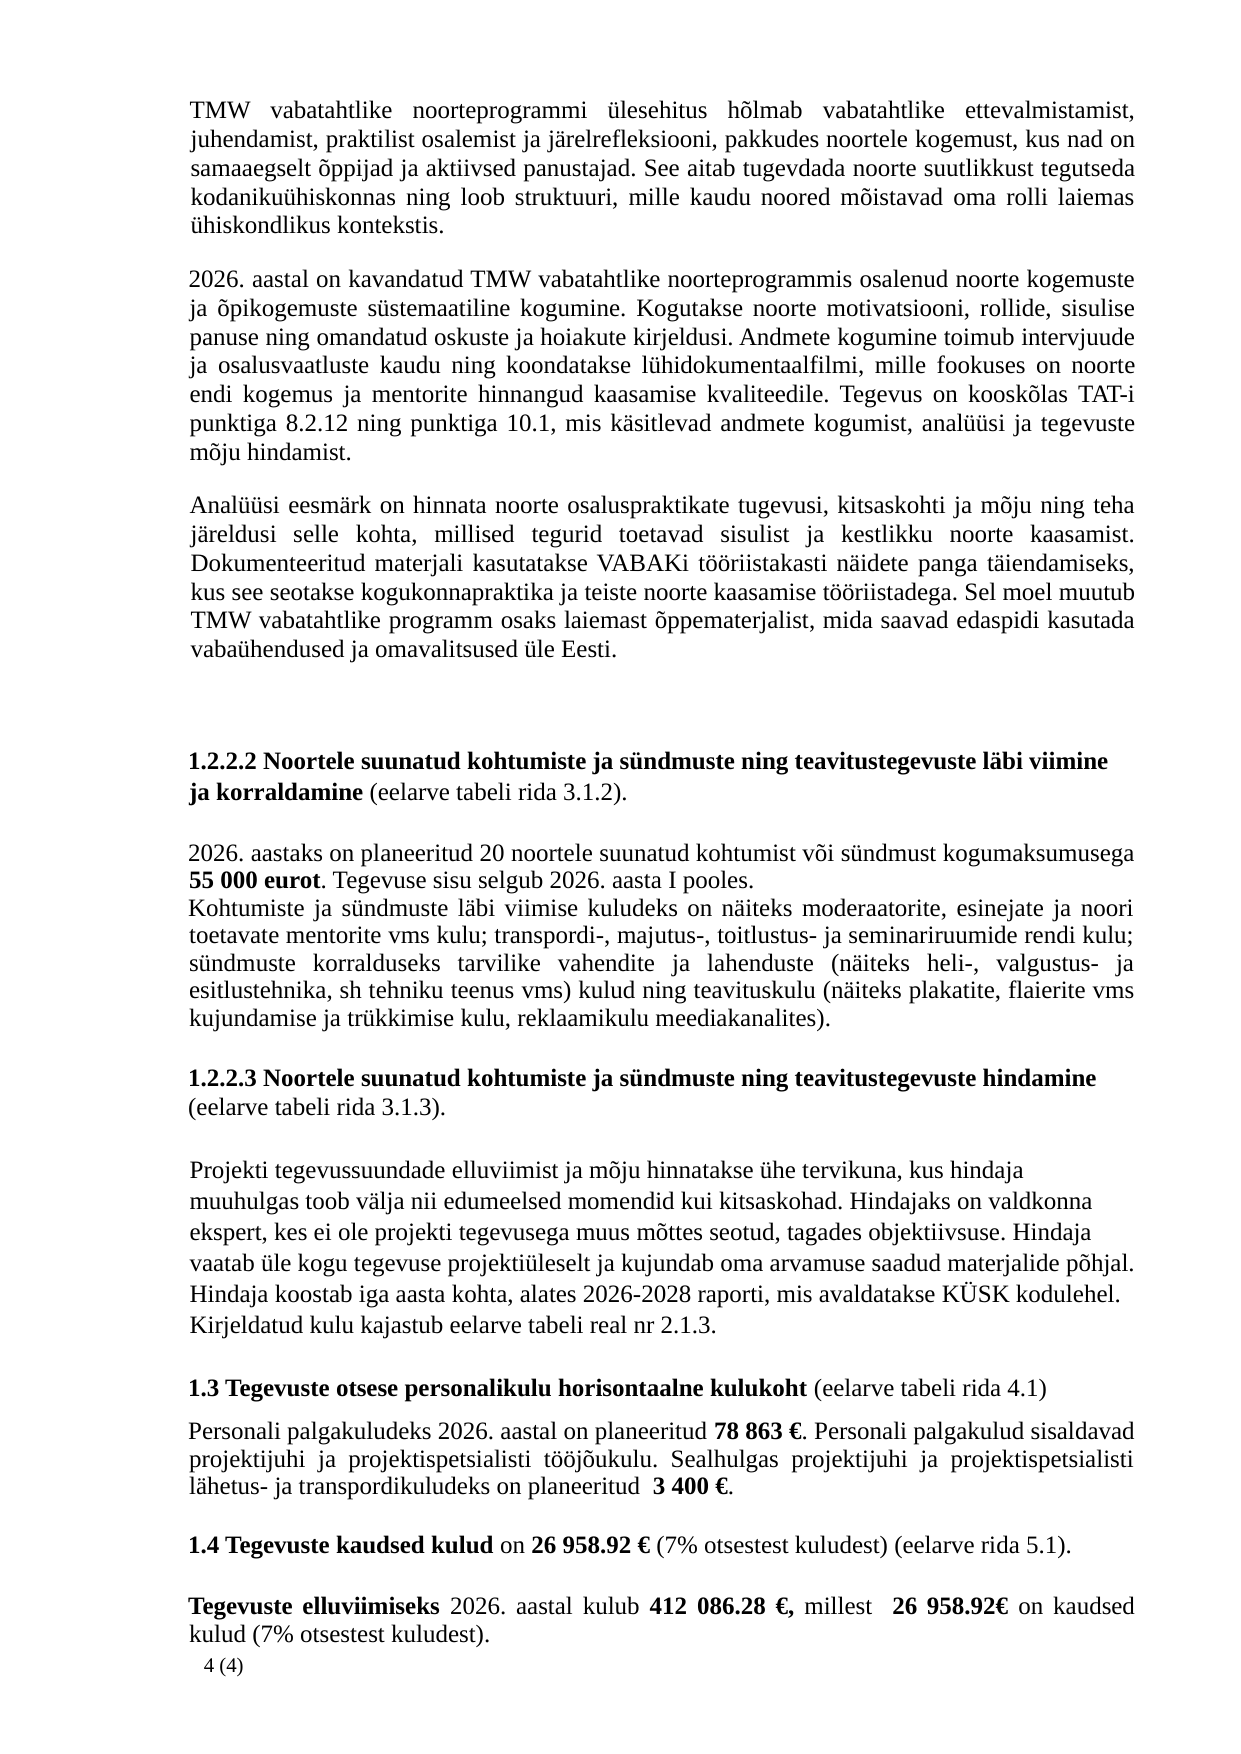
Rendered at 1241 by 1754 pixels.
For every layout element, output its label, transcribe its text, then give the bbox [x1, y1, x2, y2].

text 1.2.2.3 Noortele suunatud kohtumiste ja sündmuste ning teavitustegevuste hindamine [188, 1063, 1136, 1092]
text Projekti tegevussuundade elluviimist ja mõju hinnatakse ühe tervikuna, kus hindaja muuhulgas toob välja nii edumeelsed momendid kui kitsaskohad. Hindajaks on valdkonna ekspert, kes ei ole projekti tegevusega muus mõttes seotud, tagades objektiivsuse. Hindaja vaatab üle kogu tegevuse projektiüleselt ja kujundab oma arvamuse saadud materjalide põhjal. Hindaja koostab iga aasta kohta, alates 2026-2028 raporti, mis avaldatakse KÜSK kodulehel. Kirjeldatud kulu kajastub eelarve tabeli real nr 2.1.3. [189, 1155, 1136, 1370]
text 1.2.2.2 Noortele suunatud kohtumiste ja sündmuste ning teavitustegevuste läbi viimine ja korraldamine (eelarve tabeli rida 3.1.2). [188, 746, 1136, 806]
text (eelarve tabeli rida 3.1.3). [188, 1094, 1135, 1121]
text TMW vabatahtlike noorteprogrammi ülesehitus hõlmab vabatahtlike ettevalmistamist, juhendamist, praktilist osalemist ja järelrefleksiooni, pakkudes noortele kogemust, kus nad on samaaegselt õppijad ja aktiivsed panustajad. See aitab tugevdada noorte suutlikkust tegutseda kodanikuühiskonnas ning loob struktuuri, mille kaudu noored mõistavad oma rolli laiemas ühiskondlikus kontekstis. [189, 95, 1136, 239]
text 2026. aastal on kavandatud TMW vabatahtlike noorteprogrammis osalenud noorte kogemuste ja õpikogemuste süstemaatiline kogumine. Kogutakse noorte motivatsiooni, rollide, sisulise panuse ning omandatud oskuste ja hoiakute kirjeldusi. Andmete kogumine toimub intervjuude ja osalusvaatluste kaudu ning koondatakse lühidokumentaalfilmi, mille fookuses on noorte endi kogemus ja mentorite hinnangud kaasamise kvaliteedile. Tegevus on kooskõlas TAT-i punktiga 8.2.12 ning punktiga 10.1, mis käsitlevad andmete kogumist, analüüsi ja tegevuste mõju hindamist. [188, 264, 1136, 465]
text Kohtumiste ja sündmuste läbi viimise kuludeks on näiteks moderaatorite, esinejate ja noori toetavate mentorite vms kulu; transpordi-, majutus-, toitlustus- ja seminariruumide rendi kulu; sündmuste korralduseks tarvilike vahendite ja lahenduste (näiteks heli-, valgustus- ja esitlustehnika, sh tehniku teenus vms) kulud ning teavituskulu (näiteks plakatite, flaierite vms kujundamise ja trükkimise kulu, reklaamikulu meediakanalites). [188, 894, 1135, 1031]
text 1.4 Tegevuste kaudsed kulud on 26 958.92 € (7% otsestest kuludest) (eelarve rida 5.1). [188, 1531, 1135, 1559]
text 1.3 Tegevuste otsese personalikulu horisontaalne kulukoht (eelarve tabeli rida 4.1) [188, 1373, 1136, 1401]
text Personali palgakuludeks 2026. aastal on planeeritud 78 863 €. Personali palgakulud sisaldavad projektijuhi ja projektispetsialisti tööjõukulu. Sealhulgas projektijuhi ja projektispetsialisti lähetus- ja transpordikuludeks on planeeritud 3 400 €. [188, 1418, 1135, 1500]
text 2026. aastaks on planeeritud 20 noortele suunatud kohtumist või sündmust kogumaksumusega 55 000 eurot. Tegevuse sisu selgub 2026. aasta I pooles. [188, 839, 1135, 894]
text Analüüsi eesmärk on hinnata noorte osaluspraktikate tugevusi, kitsaskohti ja mõju ning teha järeldusi selle kohta, millised tegurid toetavad sisulist ja kestlikku noorte kaasamist. Dokumenteeritud materjali kasutatakse VABAKi tööriistakasti näidete panga täiendamiseks, kus see seotakse kogukonnapraktika ja teiste noorte kaasamise tööriistadega. Sel moel muutub TMW vabatahtlike programm osaks laiemast õppematerjalist, mida saavad edaspidi kasutada vabaühendused ja omavalitsused üle Eesti. [189, 490, 1136, 663]
text Tegevuste elluviimiseks 2026. aastal kulub 412 086.28 €, millest 26 958.92€ on kaudsed kulud (7% otsestest kuludest). [188, 1593, 1135, 1648]
